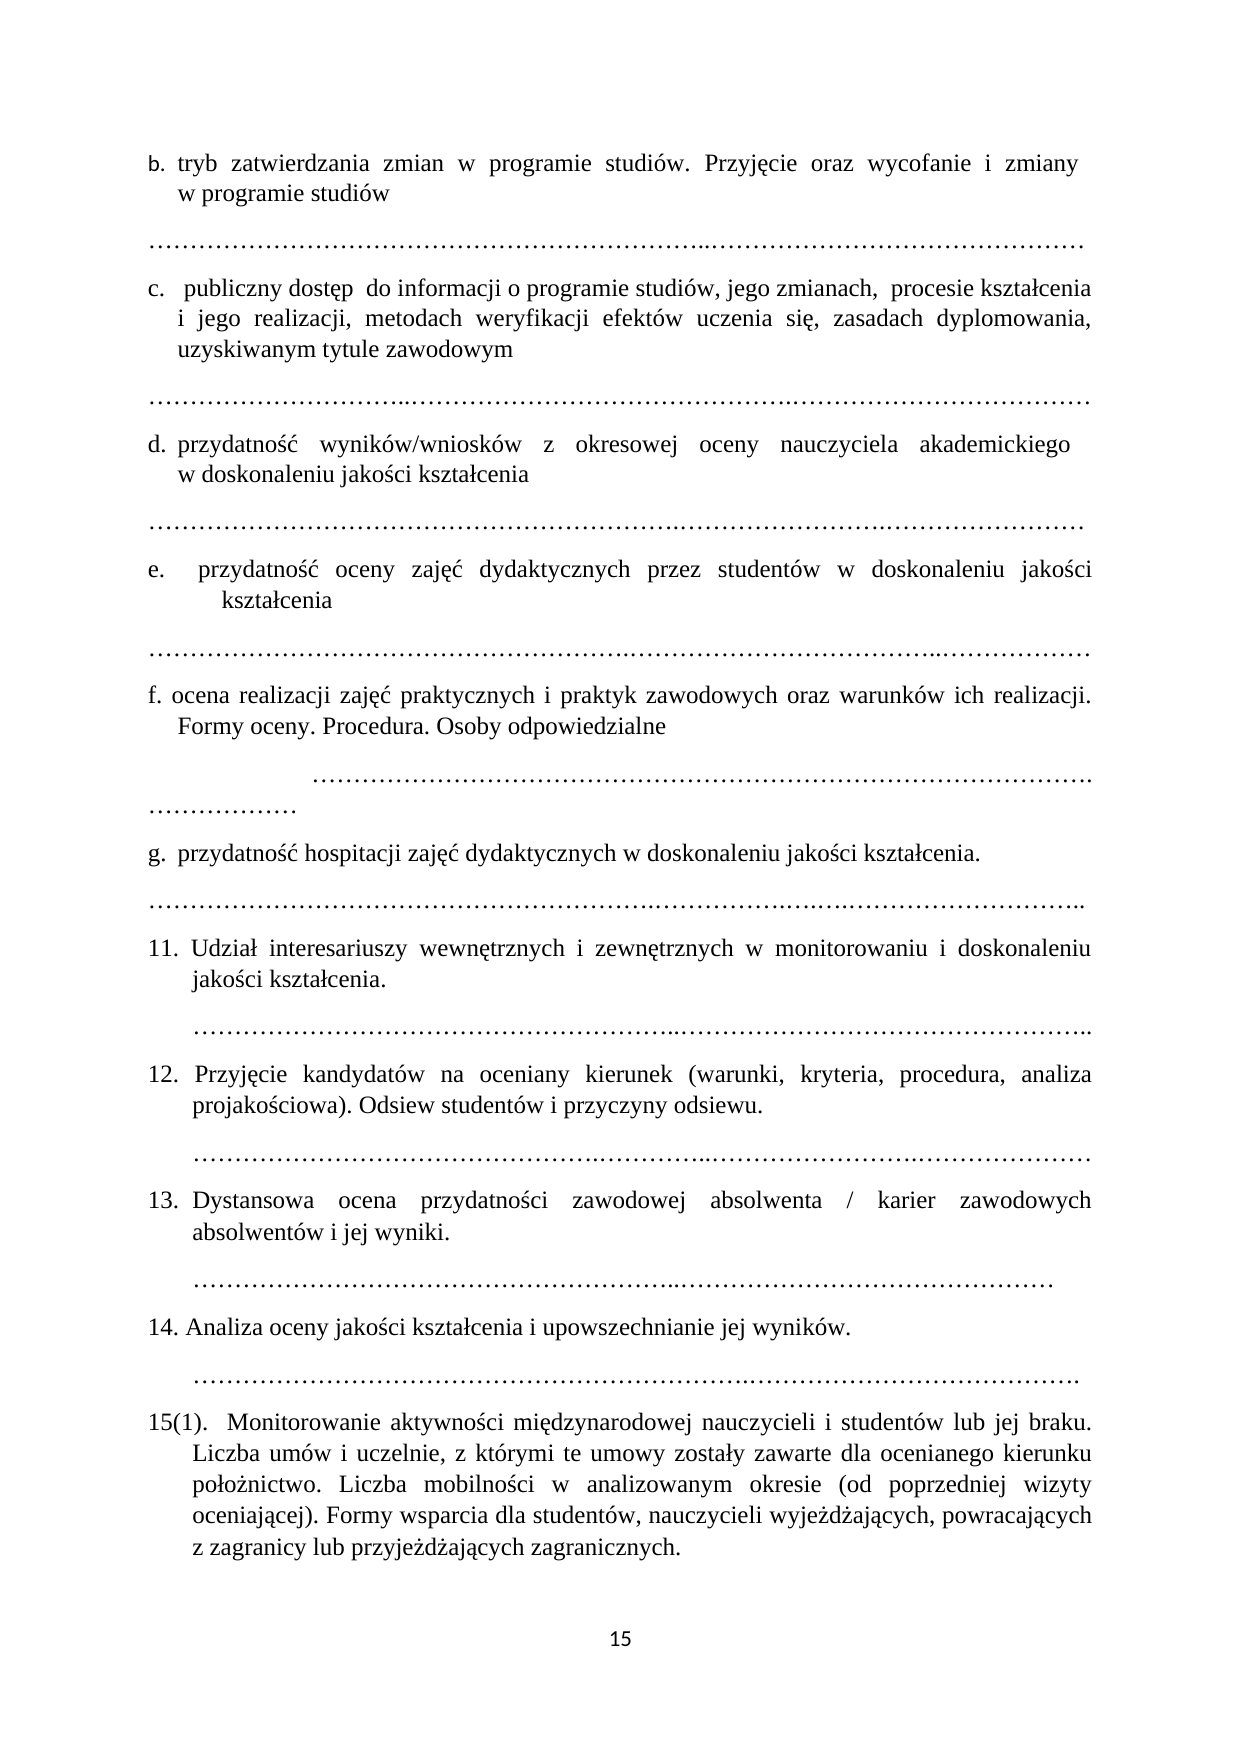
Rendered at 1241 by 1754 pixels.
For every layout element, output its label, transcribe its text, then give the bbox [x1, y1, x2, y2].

text f. ocena realizacji zajęć praktycznych i praktyk zawodowych oraz warunków ich realizacji. Formy oceny. Procedura. Osoby odpowiedzialne [148, 680, 1093, 740]
text 11. Udział interesariuszy wewnętrznych i zewnętrznych w monitorowaniu i doskonaleniu jakości kształcenia. [148, 933, 1093, 992]
text 15(1). Monitorowanie aktywności międzynarodowej nauczycieli i studentów lub jej braku. Liczba umów i uczelnie, z którymi te umowy zostały zawarte dla ocenianego kierunku położnictwo. Liczba mobilności w analizowanym okresie (od poprzedniej wizyty oceniającej). Formy wsparcia dla studentów, nauczycieli wyjeżdżających, powracających z zagranicy lub przyjeżdżających zagranicznych. [148, 1407, 1093, 1560]
text ………………………………………………………………………………….……………… [148, 759, 1093, 819]
text ……………………………………………………….…………………….…………………… [148, 506, 1093, 535]
list tryb zatwierdzania zmian w programie studiów. Przyjęcie oraz wycofanie i zmiany w programie studiów [148, 148, 1093, 207]
text …………………………………………………..……………………………………… [148, 1264, 1093, 1293]
text …………………………………………………..………………………………………….. [177, 1011, 1093, 1040]
text ………………………………………….…………..…………………….………………… [177, 1138, 1093, 1167]
list publiczny dostęp do informacji o programie studiów, jego zmianach, procesie kształcenia i jego realizacji, metodach weryfikacji efektów uczenia się, zasadach dyplomowania, uzyskiwanym tytule zawodowym [148, 273, 1093, 363]
text …………………………………………………………..……………………………………… [148, 225, 1093, 254]
text ………………………………………………………….…………………………………. [148, 1360, 1093, 1388]
list przydatność wyników/wniosków z okresowej oceny nauczyciela akademickiego w doskonaleniu jakości kształcenia [148, 429, 1093, 488]
text 14. Analiza oceny jakości kształcenia i upowszechnianie jej wyników. [148, 1312, 1093, 1341]
text …………………………………………………….…………….….….……………………….. [148, 885, 1093, 914]
list przydatność hospitacji zajęć dydaktycznych w doskonaleniu jakości kształcenia. [148, 838, 1093, 867]
text 12. Przyjęcie kandydatów na oceniany kierunek (warunki, kryteria, procedura, analiza projakościowa). Odsiew studentów i przyczyny odsiewu. [148, 1059, 1093, 1119]
text e. przydatność oceny zajęć dydaktycznych przez studentów w doskonaleniu jakości kształcenia [148, 554, 1093, 614]
text ………………………………………………….………………………………..……………… [148, 633, 1093, 661]
text …………………………..……………………………………….……………………………… [148, 381, 1093, 410]
text 13. Dystansowa ocena przydatności zawodowej absolwenta / karier zawodowych absolwentów i jej wyniki. [148, 1186, 1093, 1245]
